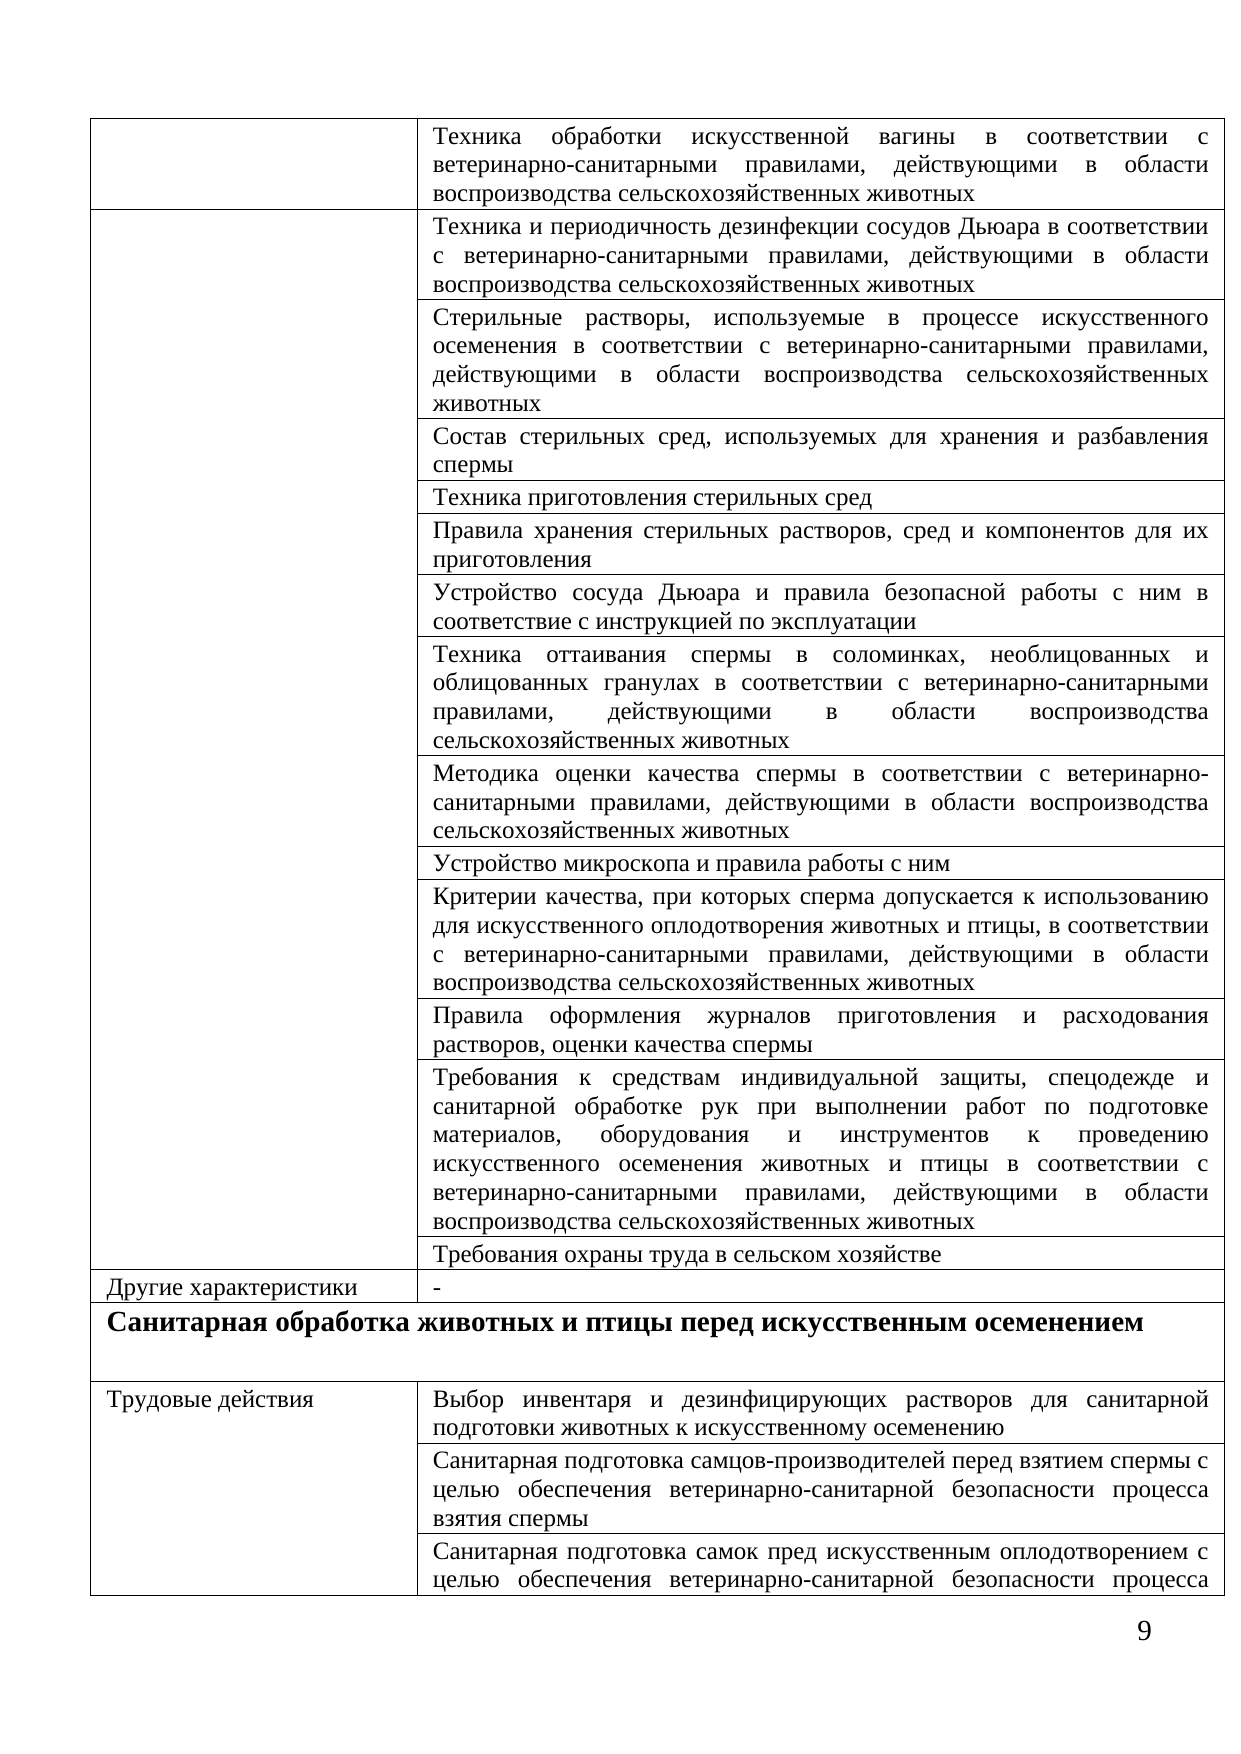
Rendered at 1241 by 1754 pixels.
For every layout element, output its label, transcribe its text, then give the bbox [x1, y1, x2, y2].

table_cell Устройство микроскопа и правила работы с ним [418, 847, 1224, 878]
table_cell Техника и периодичность дезинфекции сосудов Дьюара в соответствии с ветеринарно-санитарными правилами, действующими в области воспроизводства сельскохозяйственных животных [418, 210, 1224, 299]
table_cell Методика оценки качества спермы в соответствии с ветеринарно-санитарными правилами, действующими в области воспроизводства сельскохозяйственных животных [418, 756, 1224, 846]
table_cell Выбор инвентаря и дезинфицирующих растворов для санитарной подготовки животных к искусственному осеменению [418, 1382, 1224, 1443]
table_cell Устройство сосуда Дьюара и правила безопасной работы с ним в соответствие с инструкцией по эксплуатации [418, 575, 1224, 636]
table_cell Состав стерильных сред, используемых для хранения и разбавления спермы [418, 419, 1224, 480]
table_cell - [418, 1270, 1224, 1302]
table_cell Трудовые действия [91, 1382, 417, 1595]
table_cell Требования к средствам индивидуальной защиты, спецодежде и санитарной обработке рук при выполнении работ по подготовке материалов, оборудования и инструментов к проведению искусственного осеменения животных и птицы в соответствии с ветеринарно-санитарными правилами, действующими в области воспроизводства сельскохозяйственных животных [418, 1060, 1224, 1236]
table_cell Санитарная обработка животных и птицы перед искусственным осеменением [91, 1303, 1224, 1381]
table_cell Стерильные растворы, используемые в процессе искусственного осеменения в соответствии с ветеринарно-санитарными правилами, действующими в области воспроизводства сельскохозяйственных животных [418, 300, 1224, 418]
table_cell Другие характеристики [91, 1270, 417, 1302]
table_cell Техника обработки искусственной вагины в соответствии с ветеринарно-санитарными правилами, действующими в области воспроизводства сельскохозяйственных животных [418, 119, 1224, 208]
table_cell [418, 1534, 1224, 1595]
table_cell Техника оттаивания спермы в соломинках, необлицованных и облицованных гранулах в соответствии с ветеринарно-санитарными правилами, действующими в области воспроизводства сельскохозяйственных животных [418, 637, 1224, 755]
table_cell Санитарная подготовка самцов-производителей перед взятием спермы с целью обеспечения ветеринарно-санитарной безопасности процесса взятия спермы [418, 1444, 1224, 1533]
table_cell Правила оформления журналов приготовления и расходования растворов, оценки качества спермы [418, 999, 1224, 1059]
table_cell Требования охраны труда в сельском хозяйстве [418, 1237, 1224, 1269]
table_cell Техника приготовления стерильных сред [418, 481, 1224, 513]
table_cell Критерии качества, при которых сперма допускается к использованию для искусственного оплодотворения животных и птицы, в соответствии с ветеринарно-санитарными правилами, действующими в области воспроизводства сельскохозяйственных животных [418, 880, 1224, 998]
table_cell Правила хранения стерильных растворов, сред и компонентов для их приготовления [418, 514, 1224, 574]
table_cell [91, 210, 417, 1269]
